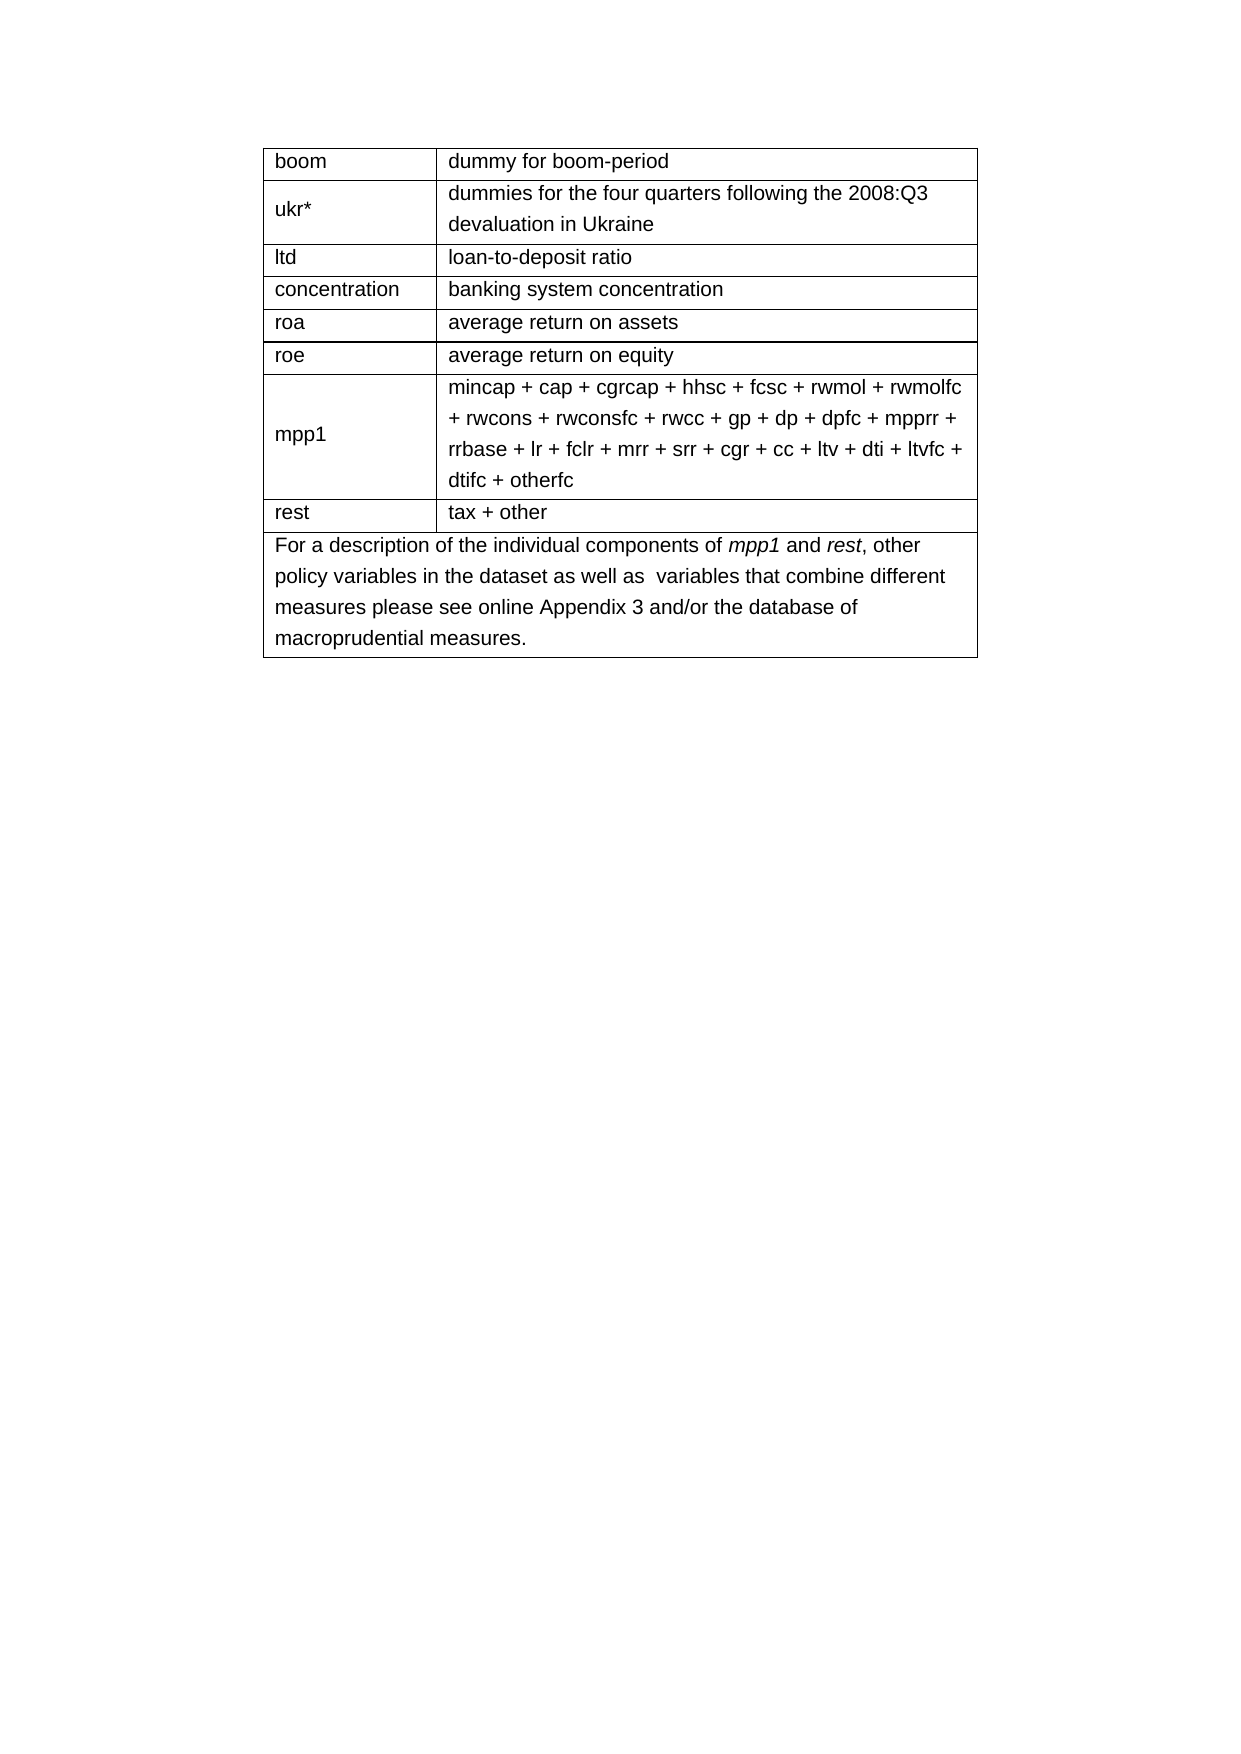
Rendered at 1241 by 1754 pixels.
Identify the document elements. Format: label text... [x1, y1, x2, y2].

table_cell loan-to-deposit ratio [437, 245, 977, 276]
table_cell average return on assets [437, 310, 977, 341]
table_cell dummy for boom-period [437, 149, 977, 180]
table_cell mpp1 [264, 375, 436, 499]
table_cell rest [264, 500, 436, 532]
table_cell boom [264, 149, 436, 180]
table_cell ukr* [264, 181, 436, 244]
table_cell mincap + cap + cgrcap + hhsc + fcsc + rwmol + rwmolfc + rwcons + rwconsfc + rwcc + gp + dp + dpfc + mpprr + rrbase + lr + fclr + mrr + srr + cgr + cc + ltv + dti + ltvfc + dtifc + otherfc [437, 375, 977, 499]
table_cell tax + other [437, 500, 977, 532]
table_cell banking system concentration [437, 277, 977, 309]
table_cell average return on equity [437, 343, 977, 374]
table_cell ltd [264, 245, 436, 276]
table_cell For a description of the individual components of mpp1 and rest, other policy variables in the dataset as well as variables that combine different measures please see online Appendix 3 and/or the database of macroprudential measures. [264, 533, 977, 657]
table_cell roe [264, 343, 436, 374]
table_cell dummies for the four quarters following the 2008:Q3 devaluation in Ukraine [437, 181, 977, 244]
table_cell concentration [264, 277, 436, 309]
table_cell roa [264, 310, 436, 341]
